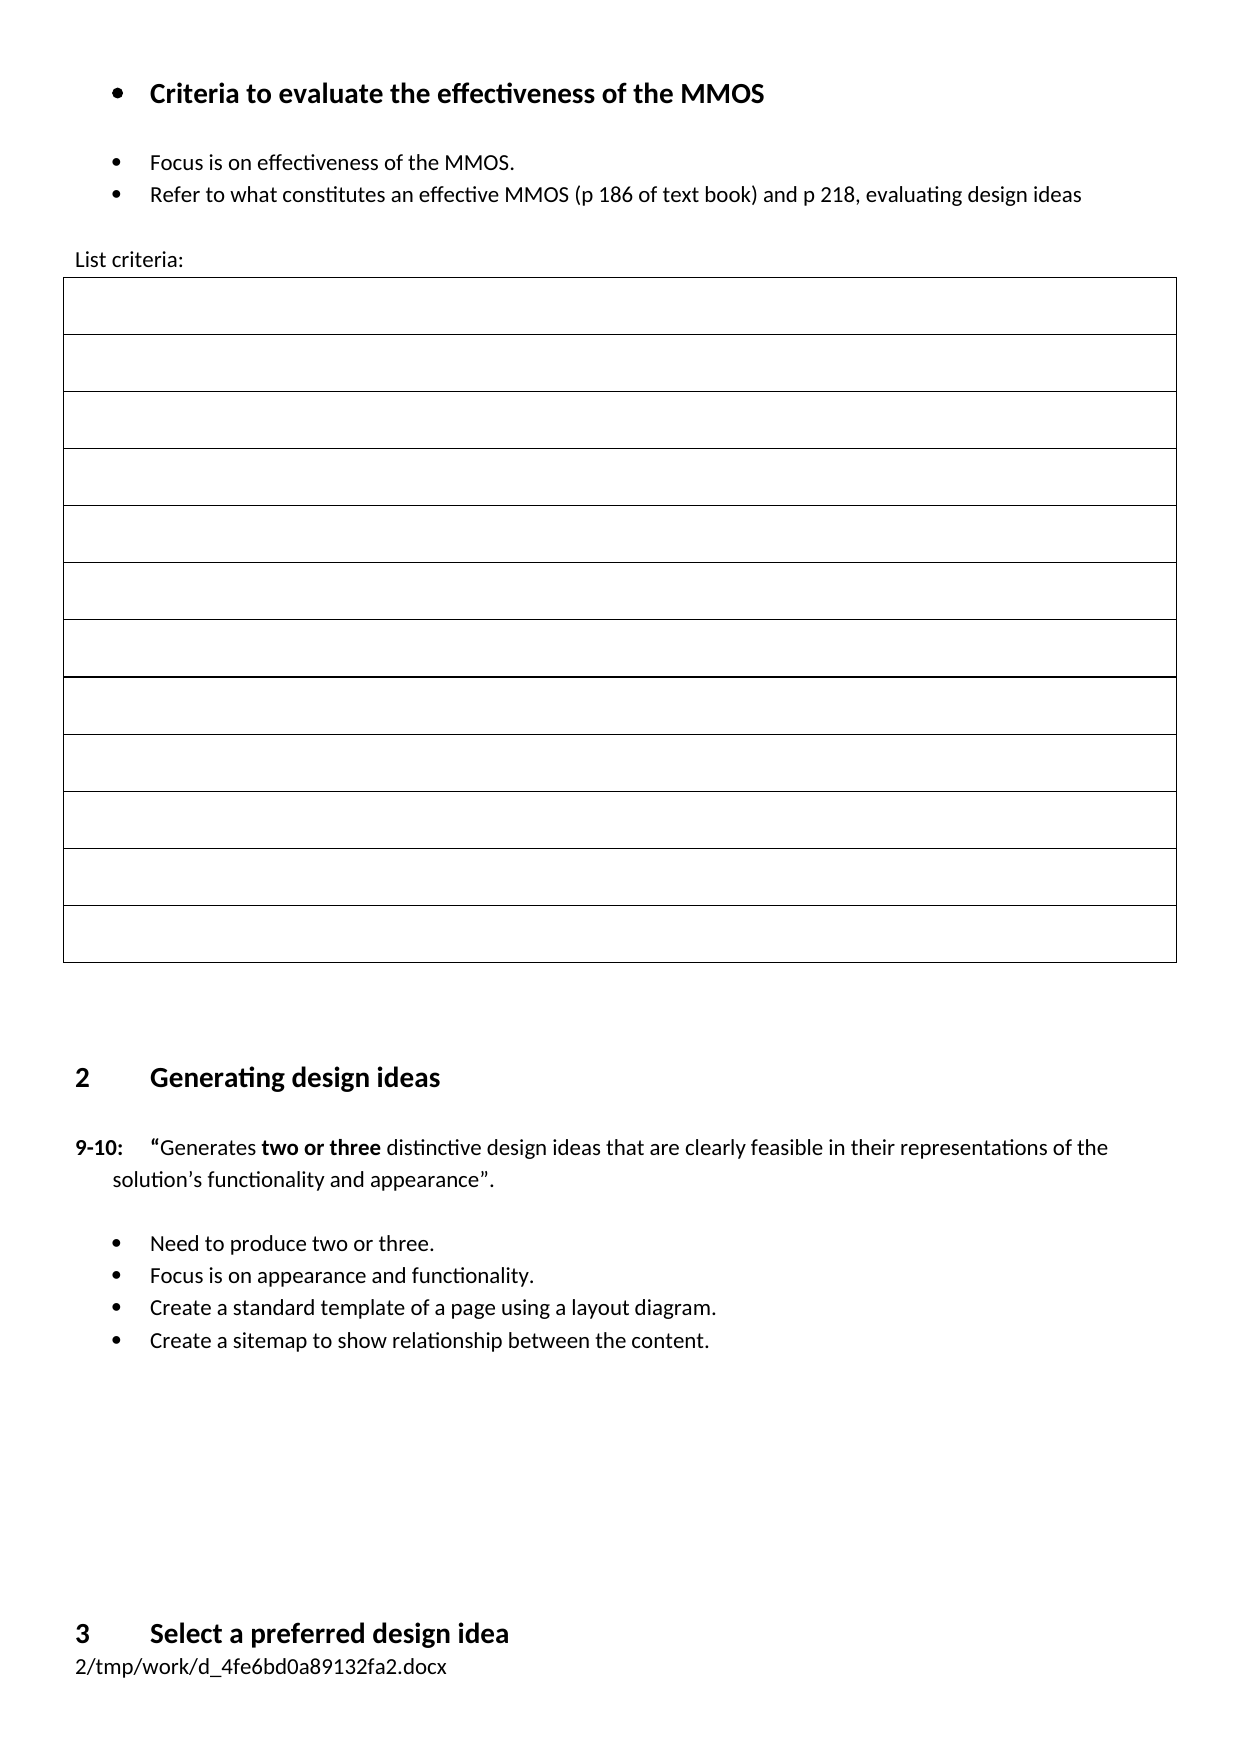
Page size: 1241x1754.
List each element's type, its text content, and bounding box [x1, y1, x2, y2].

list Create a sitemap to show relationship between the content. [112, 1326, 1165, 1354]
table_cell [64, 735, 1176, 791]
table_cell [64, 906, 1176, 962]
table_cell [64, 792, 1176, 848]
list Need to produce two or three. [112, 1229, 1165, 1257]
text 3 Select a preferred design idea [75, 1615, 1165, 1651]
list Create a standard template of a page using a layout diagram. [112, 1293, 1165, 1322]
table_cell [64, 449, 1176, 505]
text 2 Generating design ideas [75, 1059, 1165, 1095]
table_cell [64, 392, 1176, 448]
text List criteria: [75, 245, 1165, 273]
table_cell [64, 678, 1176, 733]
table_cell [64, 335, 1176, 391]
table_cell [64, 620, 1176, 676]
text 9-10: “Generates two or three distinctive design ideas that are clearly feasible in their representations of the solution’s functionality and appearance”. [75, 1133, 1165, 1193]
table_cell [64, 563, 1176, 619]
list Refer to what constitutes an effective MMOS (p 186 of text book) and p 218, evaluating design ideas [112, 180, 1165, 208]
table_cell [64, 506, 1176, 562]
list Criteria to evaluate the effectiveness of the MMOS [112, 75, 1165, 111]
list Focus is on effectiveness of the MMOS. [112, 148, 1165, 176]
list Focus is on appearance and functionality. [112, 1261, 1165, 1289]
table_cell [64, 849, 1176, 905]
table_header [64, 278, 1176, 334]
